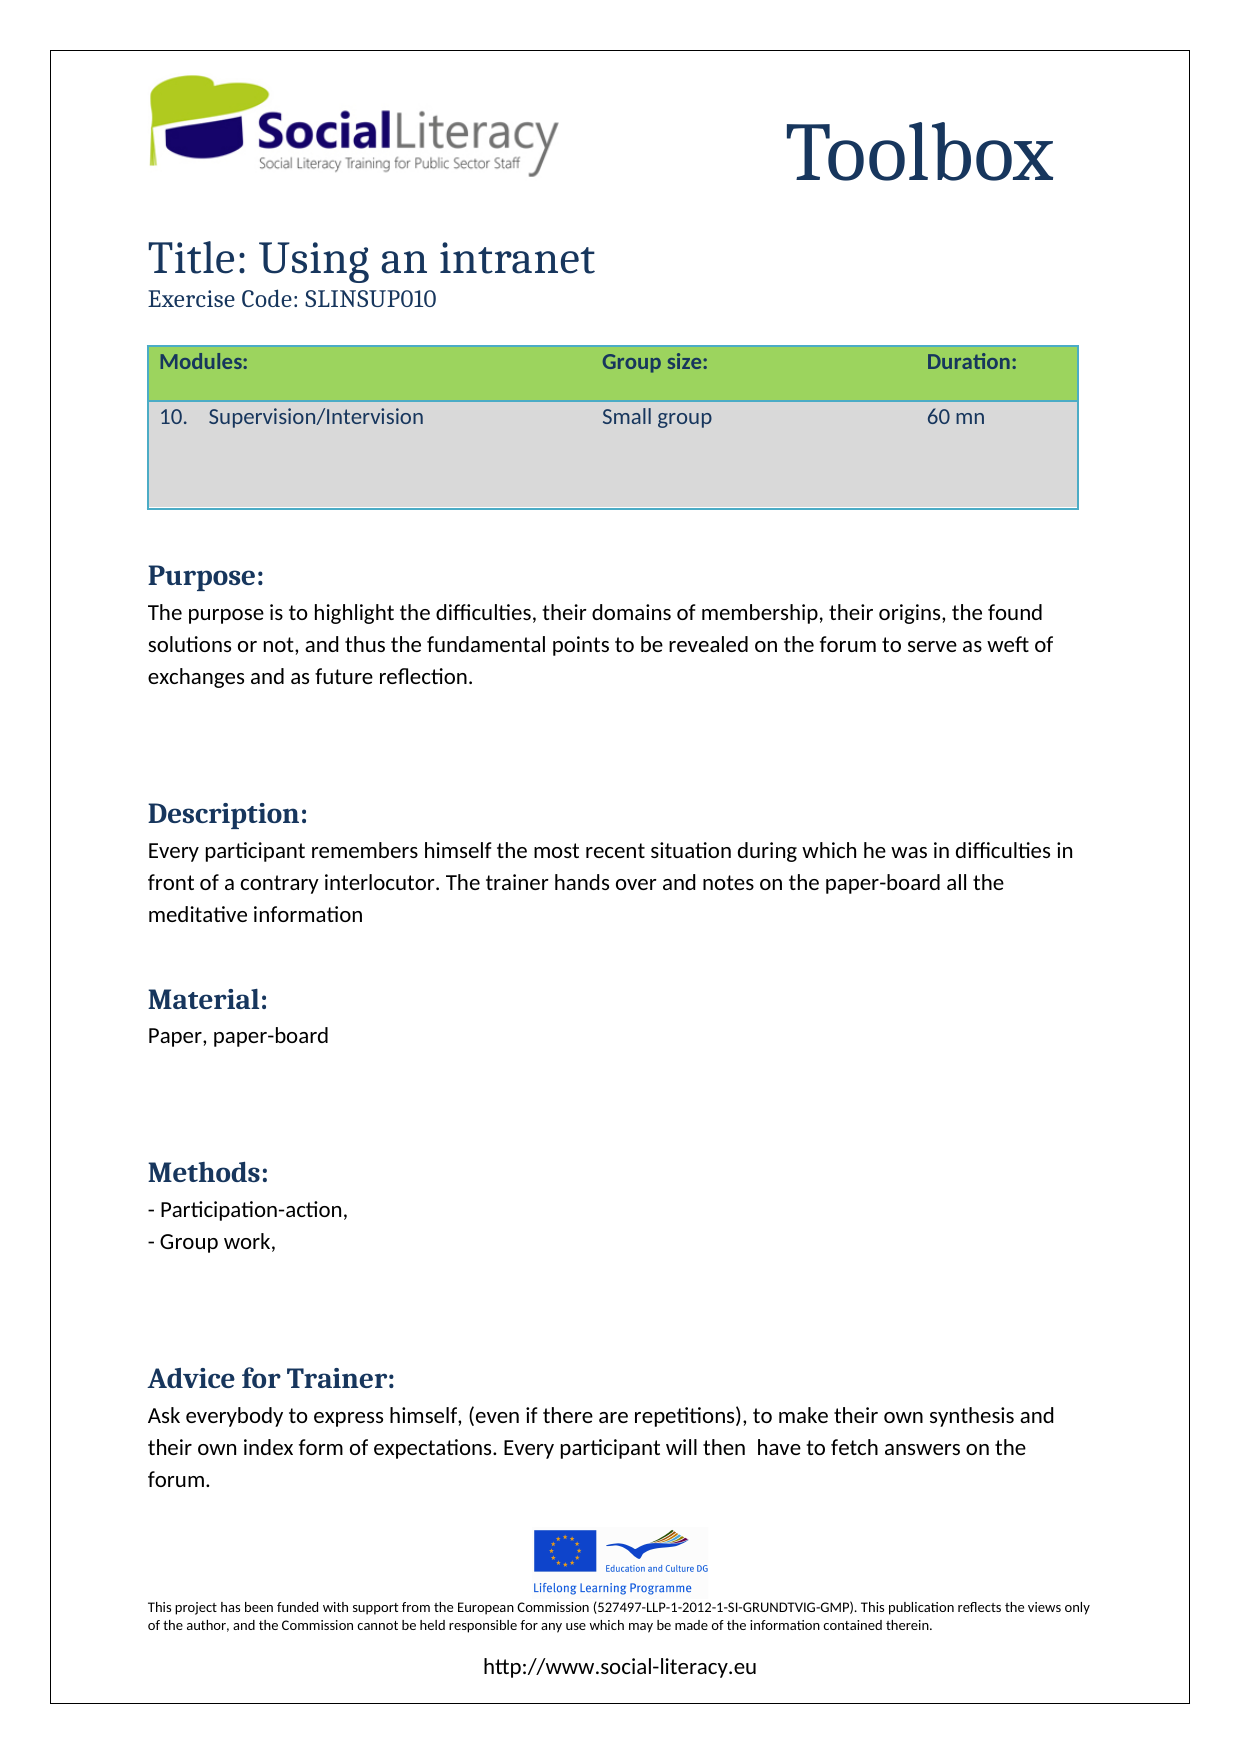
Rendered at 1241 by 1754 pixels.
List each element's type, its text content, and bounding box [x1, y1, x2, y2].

subtitle Description: [148, 798, 1093, 831]
table_cell 60 mn [915, 402, 1077, 507]
table_cell 10. Supervision/Intervision [149, 402, 591, 507]
picture [147, 73, 561, 181]
text The purpose is to highlight the difficulties, their domains of membership, their origins, the found solutions or not, and thus the fundamental points to be revealed on the forum to serve as weft of exchanges and as future reflection. [148, 598, 1093, 691]
subtitle Material: [148, 983, 1093, 1016]
subtitle Methods: [148, 1157, 1093, 1190]
text Every participant remembers himself the most recent situation during which he was in difficulties in front of a contrary interlocutor. The trainer hands over and notes on the paper-board all the meditative information [148, 836, 1093, 929]
table_header Group size: [591, 347, 915, 400]
subtitle Advice for Trainer: [148, 1362, 1093, 1396]
text Paper, paper-board [148, 1021, 1093, 1049]
table_header Duration: [915, 347, 1077, 400]
text Ask everybody to express himself, (even if there are repetitions), to make their own synthesis and their own index form of expectations. Every participant will then have to fetch answers on the forum. [148, 1401, 1093, 1493]
text - Participation-action, - Group work, [148, 1195, 1093, 1255]
table_cell Small group [591, 402, 915, 507]
title Title: Using an intranet [148, 232, 1093, 285]
table_header Modules: [149, 347, 591, 400]
subtitle Purpose: [148, 559, 1093, 593]
title Exercise Code: SLINSUP010 [148, 285, 1093, 314]
picture [532, 1527, 709, 1599]
